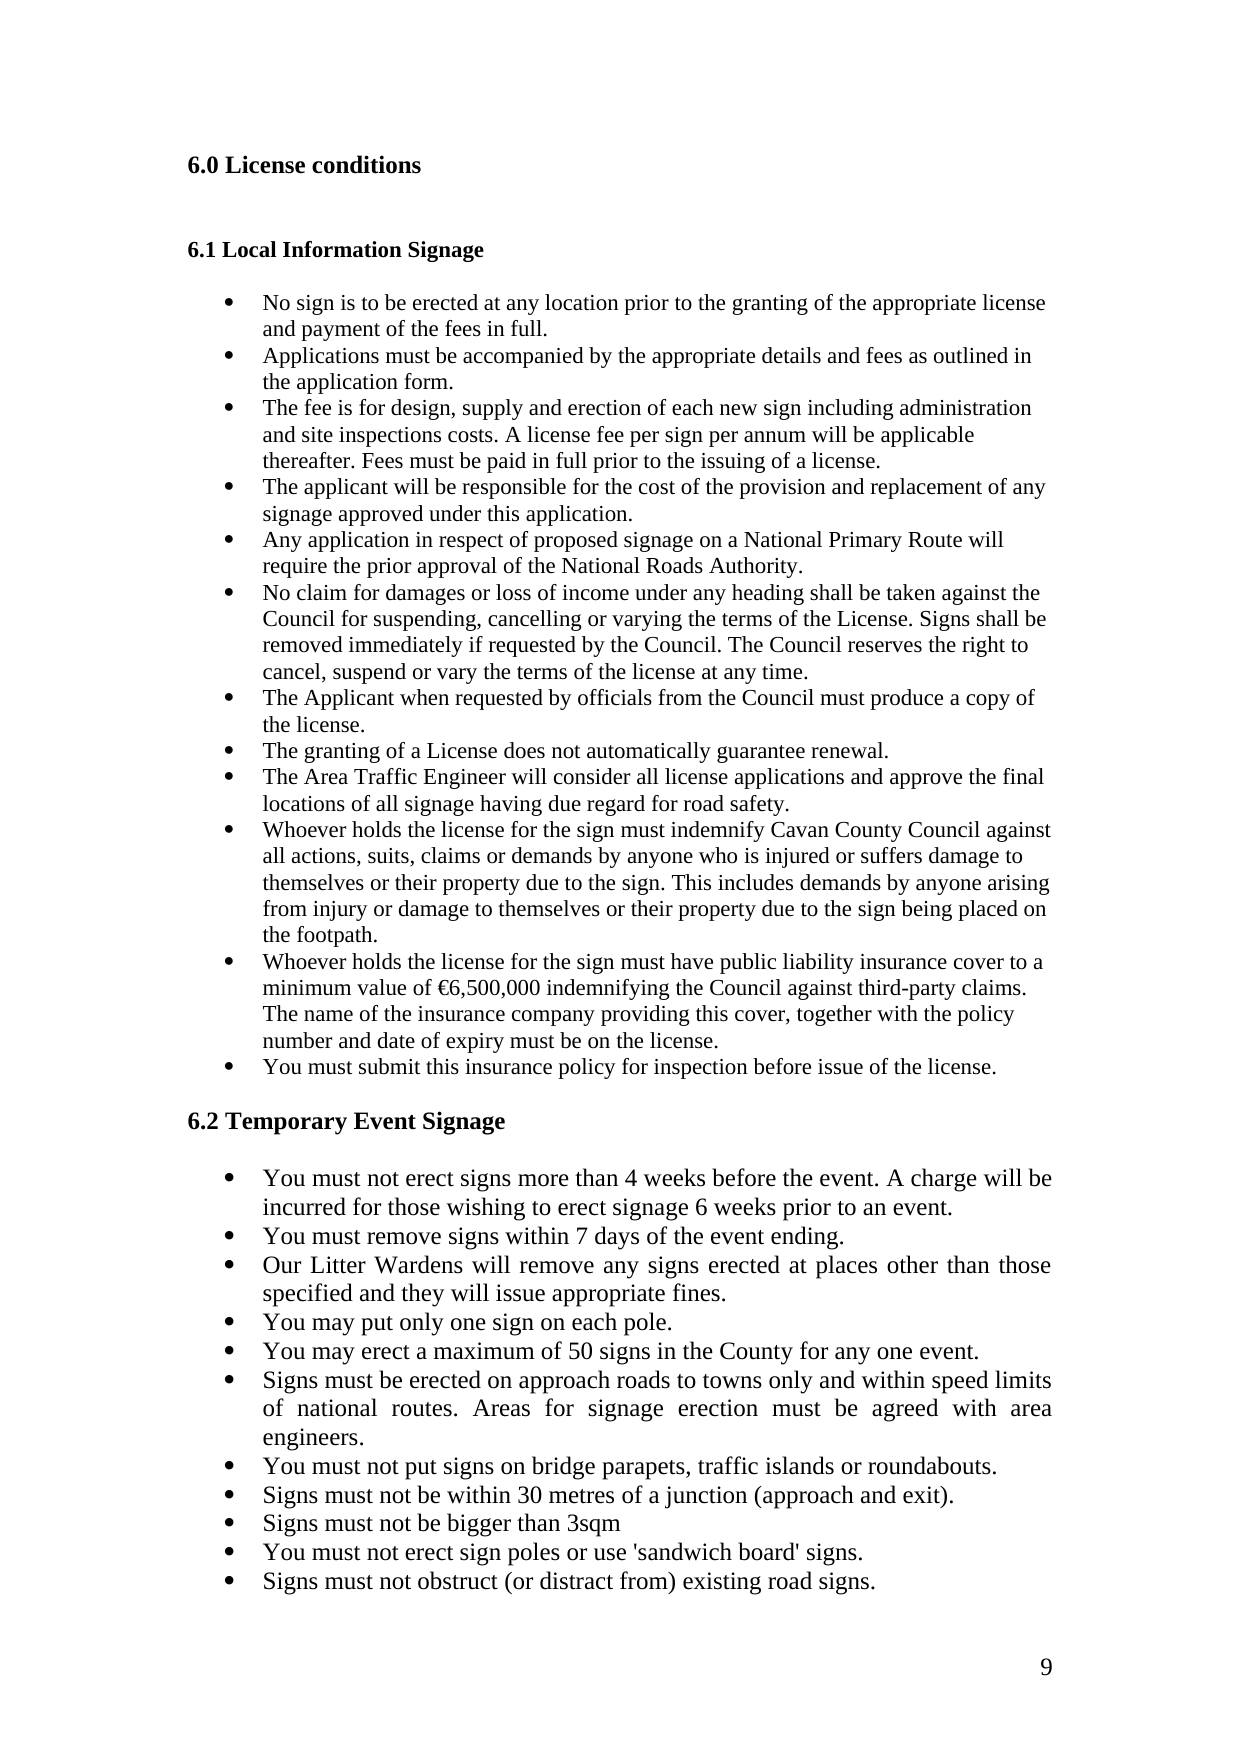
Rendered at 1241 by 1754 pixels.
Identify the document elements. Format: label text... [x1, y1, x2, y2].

list Signs must not obstruct (or distract from) existing road signs. [225, 1566, 1053, 1595]
list The applicant will be responsible for the cost of the provision and replacement of any signage approved under this application. [225, 473, 1053, 526]
list You may put only one sign on each pole. [225, 1307, 1053, 1336]
list The granting of a License does not automatically guarantee renewal. [225, 737, 1053, 763]
list Whoever holds the license for the sign must have public liability insurance cover to a minimum value of €6,500,000 indemnifying the Council against third-party claims. The name of the insurance company providing this cover, together with the policy number and date of expiry must be on the license. [225, 948, 1053, 1053]
list You must not erect signs more than 4 weeks before the event. A charge will be incurred for those wishing to erect signage 6 weeks prior to an event. [225, 1163, 1053, 1221]
list No sign is to be erected at any location prior to the granting of the appropriate license and payment of the fees in full. [225, 289, 1053, 342]
text 6.1 Local Information Signage [187, 236, 1053, 263]
list The Applicant when requested by officials from the Council must produce a copy of the license. [225, 684, 1053, 737]
list The Area Traffic Engineer will consider all license applications and approve the final locations of all signage having due regard for road safety. [225, 763, 1053, 816]
list The fee is for design, supply and erection of each new sign including administration and site inspections costs. A license fee per sign per annum will be applicable thereafter. Fees must be paid in full prior to the issuing of a license. [225, 394, 1053, 473]
list Any application in respect of proposed signage on a will require the prior approval of the National Roads Authority. [225, 526, 1053, 579]
list Whoever holds the license for the sign must indemnify Cavan County Council against all actions, suits, claims or demands by anyone who is injured or suffers damage to themselves or their property due to the sign. This includes demands by anyone arising from injury or damage to themselves or their property due to the sign being placed on the footpath. [225, 816, 1053, 948]
list You must remove signs within 7 days of the event ending. [225, 1221, 1053, 1250]
list Signs must not be bigger than 3sqm [225, 1508, 1053, 1537]
list You may erect a maximum of 50 signs in the County for any one event. [225, 1336, 1053, 1365]
list Signs must not be within 30 metres of a junction (approach and exit). [225, 1480, 1053, 1508]
list You must not erect sign poles or use 'sandwich board' signs. [225, 1537, 1053, 1566]
list You must not put signs on bridge parapets, traffic islands or roundabouts. [225, 1451, 1053, 1480]
list Signs must be erected on approach roads to towns only and within speed limits of national routes. Areas for signage erection must be agreed with area engineers. [225, 1365, 1053, 1451]
list You must submit this insurance policy for inspection before issue of the license. [225, 1053, 1053, 1079]
list No claim for damages or loss of income under any heading shall be taken against the Council for suspending, cancelling or varying the terms of the License. Signs shall be removed immediately if requested by the Council. The Council reserves the right to cancel, suspend or vary the terms of the license at any time. [225, 579, 1053, 684]
list Applications must be accompanied by the appropriate details and fees as outlined in the application form. [225, 342, 1053, 394]
text 6.0 License conditions [187, 150, 1053, 179]
list Our Litter Wardens will remove any signs erected at places other than those specified and they will issue appropriate fines. [225, 1250, 1053, 1307]
text 6.2 Temporary Event Signage [187, 1106, 1053, 1135]
